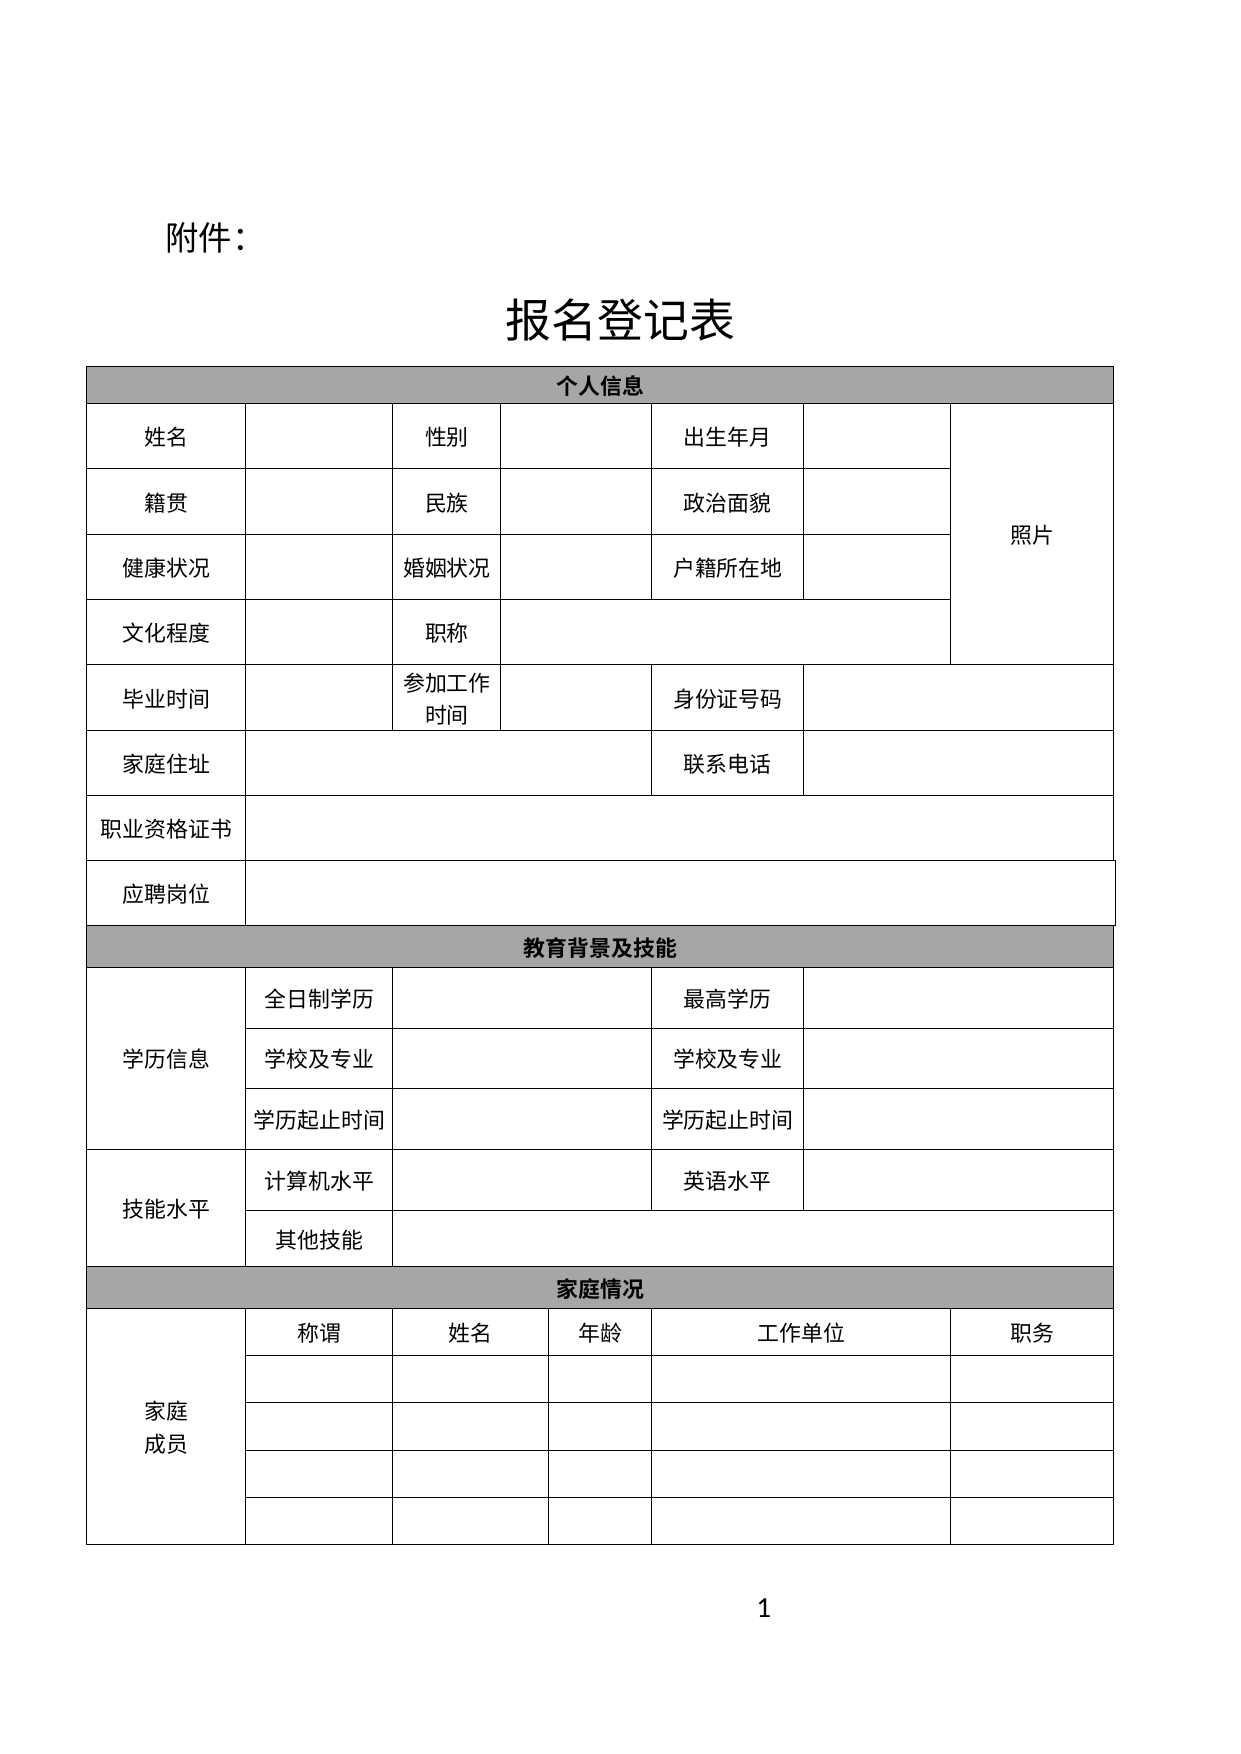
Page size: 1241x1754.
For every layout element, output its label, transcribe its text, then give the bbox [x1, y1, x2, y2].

table_cell 称谓 [246, 1309, 392, 1355]
list 报名登记表 [165, 268, 1075, 366]
table_cell 计算机水平 [246, 1150, 392, 1209]
table_cell 户籍所在地 [652, 535, 803, 599]
table_cell [652, 1451, 950, 1497]
table_header 个人信息 [87, 367, 1113, 403]
table_cell 照片 [951, 404, 1113, 664]
table_cell [501, 665, 651, 730]
table_cell [549, 1451, 651, 1497]
table_cell 职称 [393, 600, 500, 664]
table_cell 联系电话 [652, 731, 803, 795]
table_cell 姓名 [87, 404, 245, 468]
table_cell [804, 1150, 1113, 1209]
table_cell 工作单位 [652, 1309, 950, 1355]
table_cell 教育背景及技能 [87, 926, 1113, 967]
table_cell [549, 1356, 651, 1402]
table_cell 婚姻状况 [393, 535, 500, 599]
table_cell 其他技能 [246, 1211, 392, 1266]
table_cell [501, 600, 950, 664]
table_cell 文化程度 [87, 600, 245, 664]
table_cell [246, 861, 1115, 925]
table_cell [246, 1356, 392, 1402]
list 附件： [165, 203, 1075, 268]
table_cell 技能水平 [87, 1150, 245, 1266]
table_cell [246, 600, 392, 664]
table_cell 身份证号码 [652, 665, 803, 730]
table_cell [951, 1451, 1113, 1497]
table_cell [951, 1498, 1113, 1544]
table_cell 毕业时间 [87, 665, 245, 730]
table_cell [246, 796, 1113, 860]
table_cell 职业资格证书 [87, 796, 245, 860]
table_cell 应聘岗位 [87, 861, 245, 925]
table_cell 家庭住址 [87, 731, 245, 795]
table_cell [393, 1498, 548, 1544]
table_cell 出生年月 [652, 404, 803, 468]
table_cell [549, 1403, 651, 1449]
table_cell 政治面貌 [652, 469, 803, 534]
table_cell [804, 1089, 1113, 1149]
table_cell 家庭 成员 [87, 1309, 245, 1544]
table_cell [246, 1403, 392, 1449]
table_cell [393, 1029, 651, 1088]
table_cell [246, 1498, 392, 1544]
table_cell [393, 1356, 548, 1402]
table_cell [501, 404, 651, 468]
table_cell [393, 1150, 651, 1209]
table_cell 姓名 [393, 1309, 548, 1355]
table_cell 职务 [951, 1309, 1113, 1355]
table_cell 家庭情况 [87, 1267, 1113, 1308]
table_cell 学历起止时间 [652, 1089, 803, 1149]
table_cell 参加工作时间 [393, 665, 500, 730]
table_cell 学校及专业 [246, 1029, 392, 1088]
table_cell [393, 1211, 1113, 1266]
table_cell [393, 1451, 548, 1497]
table_cell [393, 1089, 651, 1149]
table_cell [951, 1356, 1113, 1402]
table_cell [549, 1498, 651, 1544]
table_cell [246, 731, 651, 795]
table_cell [393, 968, 651, 1027]
table_cell [652, 1403, 950, 1449]
table_cell [804, 535, 950, 599]
table_cell [501, 535, 651, 599]
table_cell 民族 [393, 469, 500, 534]
table_cell [246, 665, 392, 730]
table_cell [951, 1403, 1113, 1449]
table_cell [246, 404, 392, 468]
table_cell [652, 1356, 950, 1402]
table_cell [501, 469, 651, 534]
table_cell [804, 404, 950, 468]
table_cell [246, 535, 392, 599]
table_cell [652, 1498, 950, 1544]
table_cell 健康状况 [87, 535, 245, 599]
table_cell [804, 665, 1113, 730]
table_cell [804, 731, 1113, 795]
table_cell [246, 469, 392, 534]
table_cell [393, 1403, 548, 1449]
table_cell 性别 [393, 404, 500, 468]
table_cell [804, 968, 1113, 1027]
table_cell 籍贯 [87, 469, 245, 534]
table_cell [804, 1029, 1113, 1088]
table_cell 年龄 [549, 1309, 651, 1355]
table_cell 学历起止时间 [246, 1089, 392, 1149]
table_cell [804, 469, 950, 534]
table_cell 最高学历 [652, 968, 803, 1027]
table_cell 学历信息 [87, 968, 245, 1149]
table_cell 全日制学历 [246, 968, 392, 1027]
table_cell [246, 1451, 392, 1497]
table_cell 英语水平 [652, 1150, 803, 1209]
table_cell 学校及专业 [652, 1029, 803, 1088]
